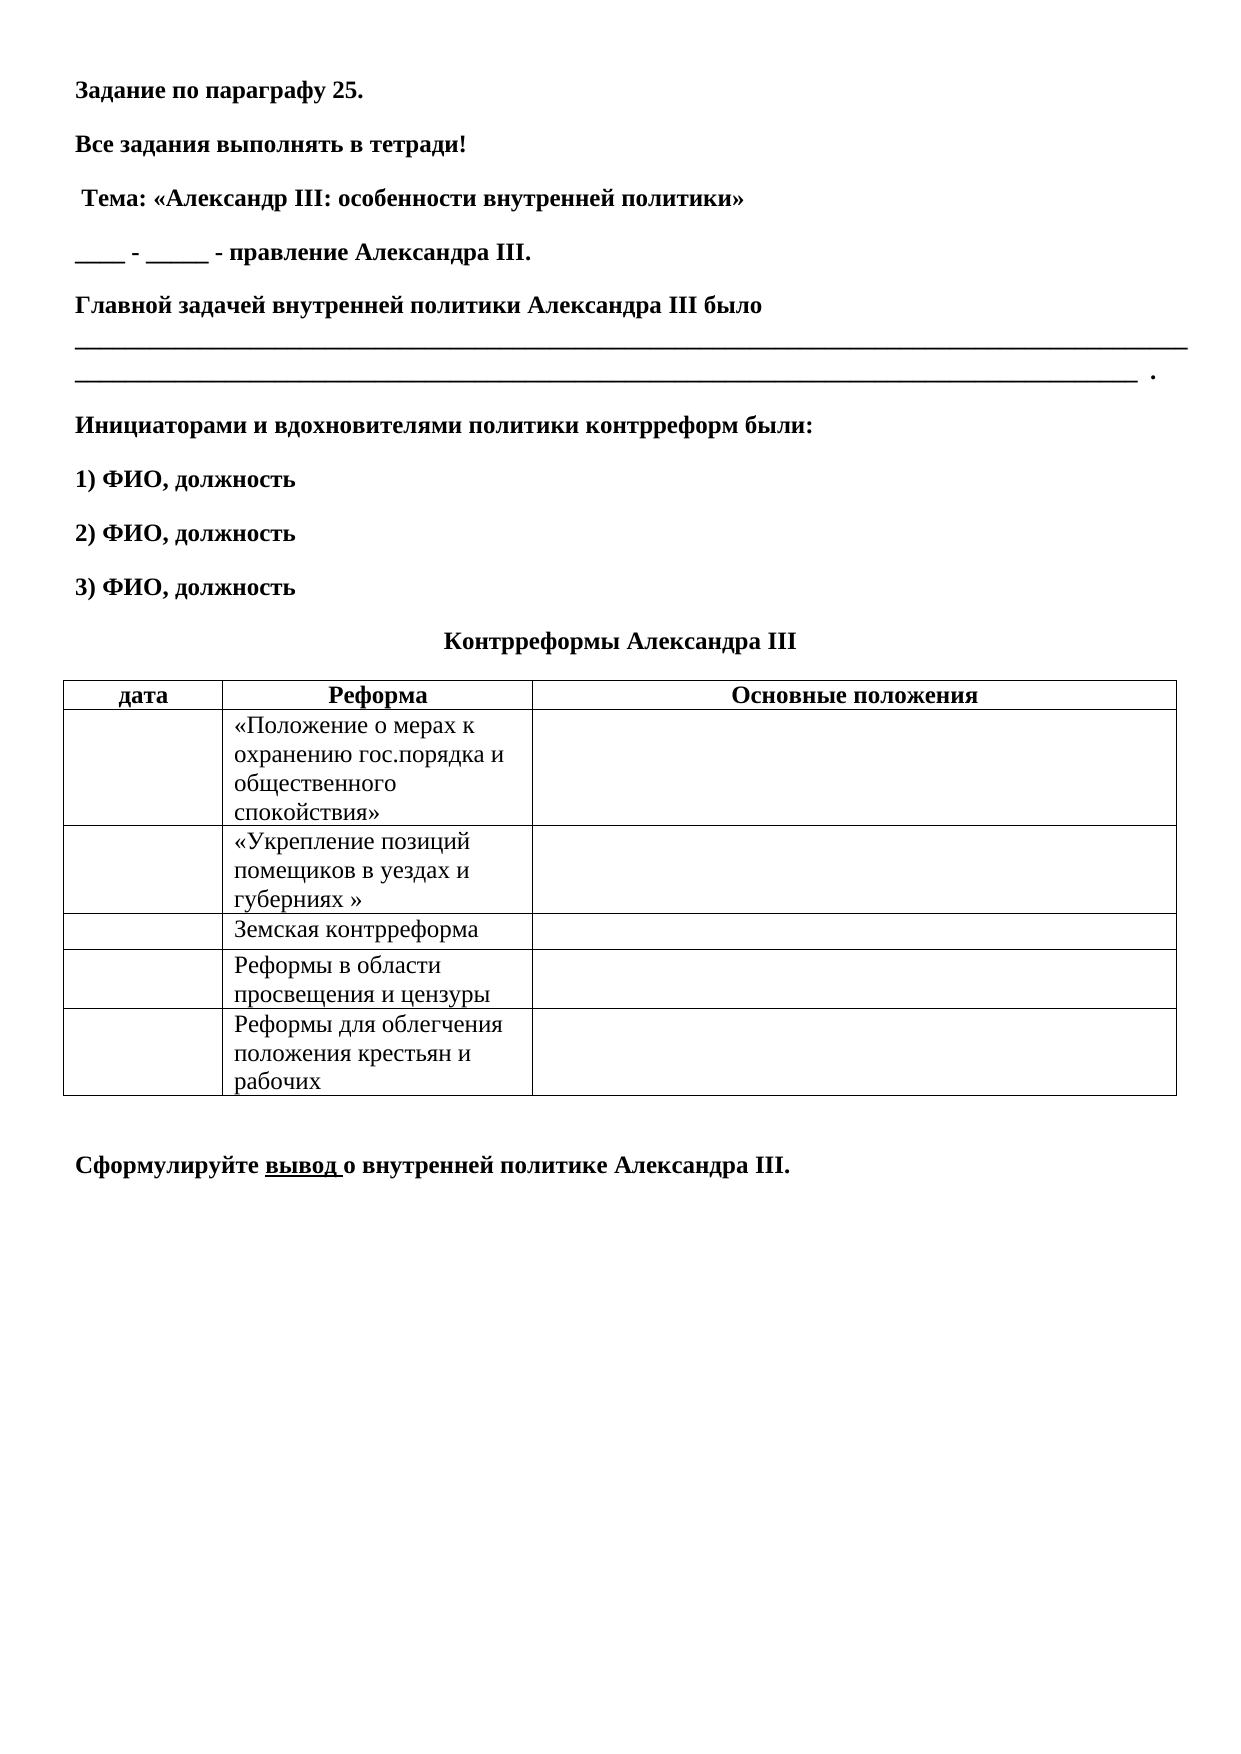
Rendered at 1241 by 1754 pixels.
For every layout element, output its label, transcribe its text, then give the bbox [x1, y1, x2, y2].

text ____ - _____ - правление Александра III. [75, 237, 1165, 265]
table_cell Реформы в области просвещения и цензуры [223, 950, 532, 1008]
table_cell [533, 914, 1176, 949]
table_header Реформа [223, 681, 532, 709]
text Инициаторами и вдохновителями политики контрреформ были: [75, 410, 1165, 439]
text Контрреформы Александра III [75, 626, 1165, 654]
table_cell [64, 914, 222, 949]
table_cell Реформы для облегчения положения крестьян и рабочих [223, 1009, 532, 1095]
table_cell [64, 826, 222, 913]
table_cell [64, 710, 222, 825]
text 3) ФИО, должность [75, 572, 1165, 601]
text Сформулируйте вывод о внутренней политике Александра III. [75, 1150, 1165, 1179]
table_cell «Укрепление позиций помещиков в уездах и губерниях » [223, 826, 532, 913]
table_header дата [64, 681, 222, 709]
table_cell [533, 1009, 1176, 1095]
table_cell [533, 826, 1176, 913]
text 2) ФИО, должность [75, 518, 1165, 547]
table_cell [64, 950, 222, 1008]
text Задание по параграфу 25. [75, 75, 1165, 104]
text Все задания выполнять в тетради! [75, 129, 1165, 158]
table_cell [533, 950, 1176, 1008]
text 1) ФИО, должность [75, 464, 1165, 493]
table_header Основные положения [533, 681, 1176, 709]
text Тема: «Александр III: особенности внутренней политики» [75, 183, 1165, 211]
text Главной задачей внутренней политики Александра III было ______________________________________________________________________________________________________________________________________________________________________________ . [75, 290, 1197, 385]
table_cell [64, 1009, 222, 1095]
table_cell «Положение о мерах к охранению гос.порядка и общественного спокойствия» [223, 710, 532, 825]
table_cell [533, 710, 1176, 825]
table_cell Земская контрреформа [223, 914, 532, 949]
